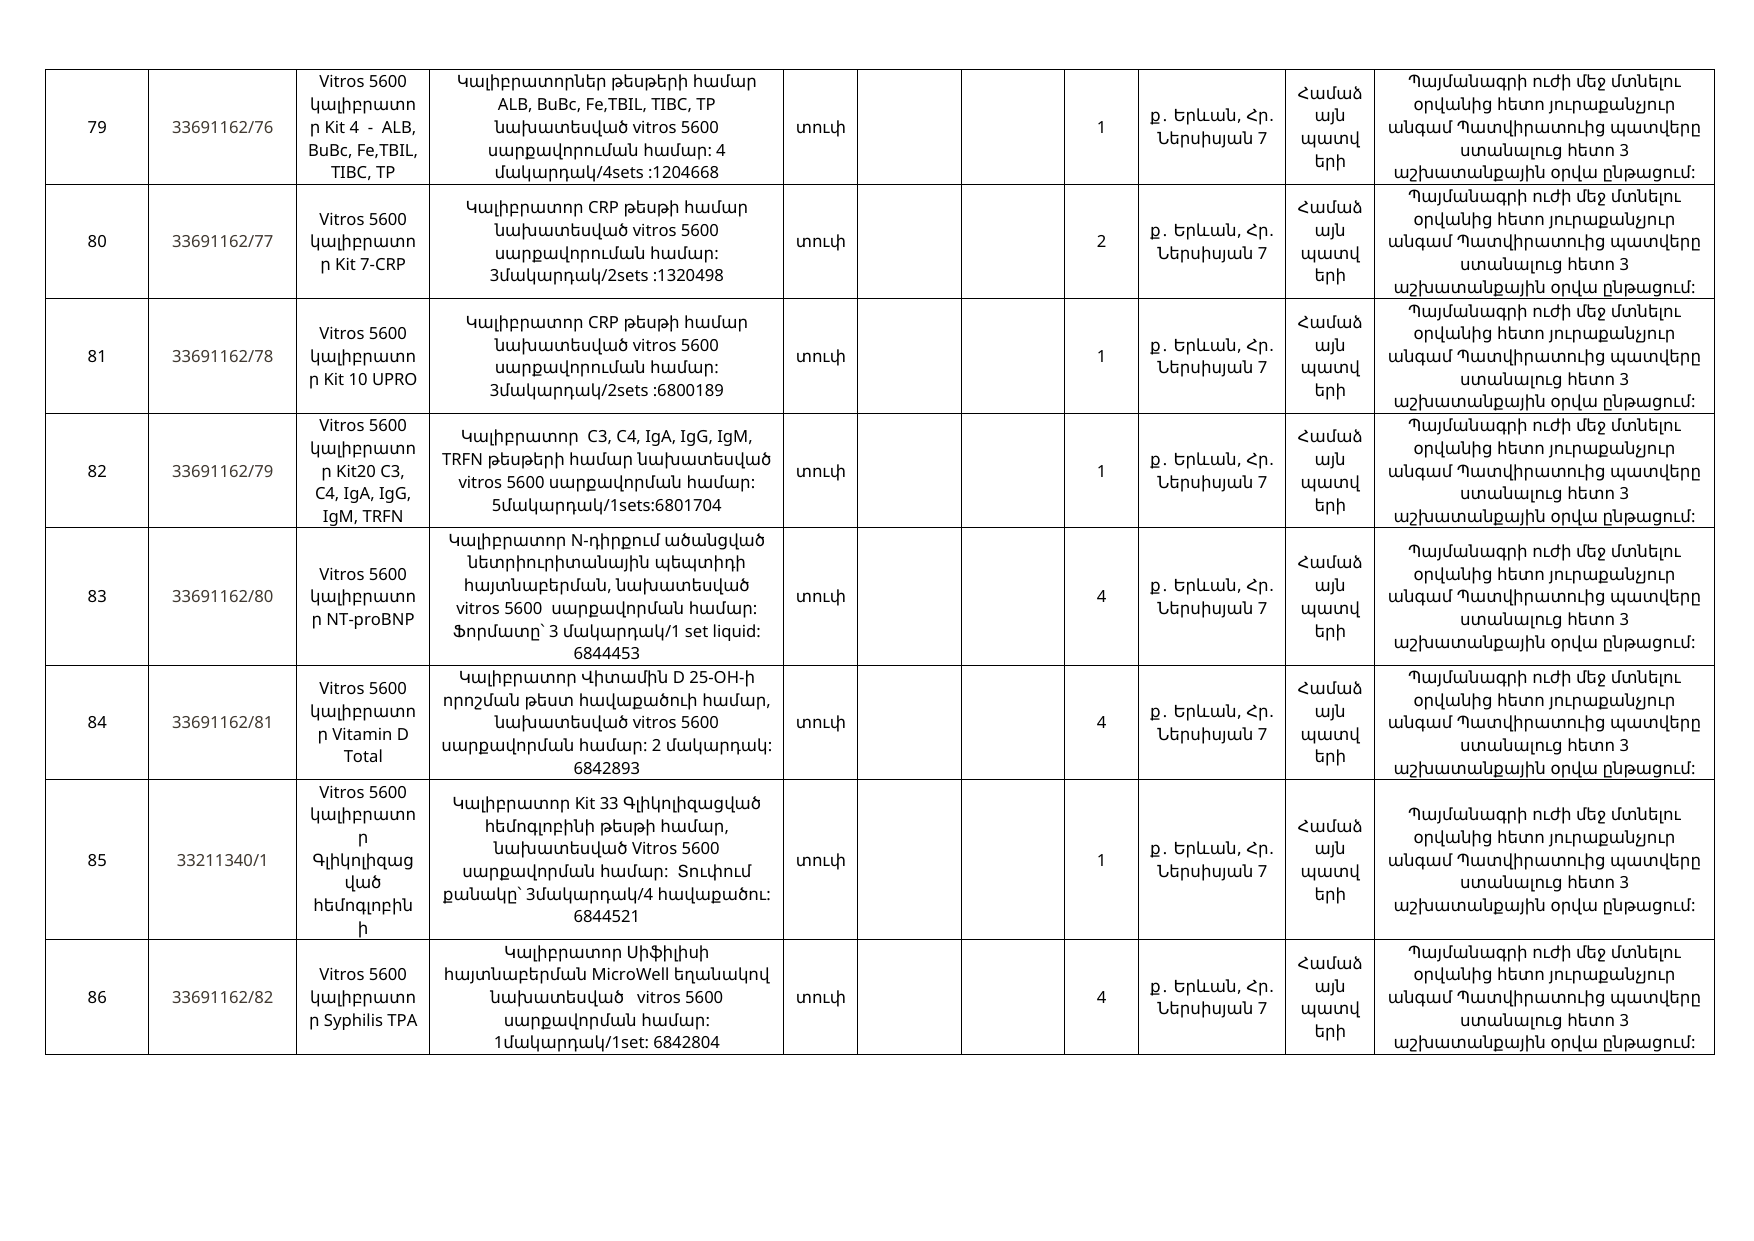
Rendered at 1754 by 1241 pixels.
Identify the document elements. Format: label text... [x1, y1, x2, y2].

table_cell Համաձայն պատվերի [1286, 780, 1374, 939]
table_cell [1375, 940, 1714, 1054]
table_cell 33691162/81 [149, 666, 296, 779]
table_cell Կալիբրատոր Սիֆիլիսի հայտնաբերման MicroWell եղանակով նախատեսված vitros 5600 սարքավորման համար: 1մակարդակ/1set: 6842804 [430, 940, 783, 1054]
table_cell Կալիբրատորներ թեսթերի համար ALB, BuBc, Fe,TBIL, TIBC, TP նախատեսված vitros 5600 սարքավորուման համար: 4 մակարդակ/4sets :1204668 [430, 70, 783, 183]
table_cell տուփ [784, 780, 857, 939]
table_cell Կալիբրատոր Kit 33 Գլիկոլիզացված հեմոգլոբինի թեսթի համար, նախատեսված Vitros 5600 սարքավորման համար: Տուփում քանակը՝ 3մակարդակ/4 հավաքածու: 6844521 [430, 780, 783, 939]
table_cell Կալիբրատոր Վիտամին D 25-OH-ի որոշման թեստ հավաքածուի համար, նախատեսված vitros 5600 սարքավորման համար: 2 մակարդակ: 6842893 [430, 666, 783, 779]
table_cell 84 [46, 666, 148, 779]
table_cell 85 [46, 780, 148, 939]
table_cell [1375, 70, 1714, 183]
table_cell 4 [1065, 528, 1138, 664]
table_cell տուփ [784, 185, 857, 298]
table_cell Vitros 5600 կալիբրատոր Գլիկոլիզացված հեմոգլոբինի [297, 780, 429, 939]
table_cell [962, 299, 1064, 413]
table_cell Համաձայն պատվերի [1286, 528, 1374, 664]
table_cell [858, 780, 961, 939]
table_cell Vitros 5600 կալիբրատոր Kit 10 UPRO [297, 299, 429, 413]
table_cell [962, 666, 1064, 779]
table_cell 4 [1065, 666, 1138, 779]
table_cell Vitros 5600 կալիբրատոր Kit20 C3, C4, IgA, IgG, IgM, TRFN [297, 414, 429, 527]
table_cell Պայմանագրի ուժի մեջ մտնելու օրվանից հետո յուրաքանչյուր անգամ Պատվիրատուից պատվերը ստանալուց հետո 3 աշխատանքային օրվա ընթացում: [1375, 185, 1714, 298]
table_cell 2 [1065, 185, 1138, 298]
table_cell ք․ Երևան, Հր․ Ներսիսյան 7 [1139, 414, 1285, 527]
table_cell [962, 528, 1064, 664]
table_cell Կալիբրատոր CRP թեսթի համար նախատեսված vitros 5600 սարքավորուման համար: 3մակարդակ/2sets :6800189 [430, 299, 783, 413]
table_cell Կալիբրատոր N-դիրքում ածանցված նետրիուրիտանային պեպտիդի հայտնաբերման, նախատեսված vitros 5600 սարքավորման համար: Ֆորմատը՝ 3 մակարդակ/1 set liquid: 6844453 [430, 528, 783, 664]
table_cell 33691162/78 [149, 299, 296, 413]
table_cell տուփ [784, 528, 857, 664]
table_cell 1 [1065, 299, 1138, 413]
table_cell [962, 940, 1064, 1054]
table_cell Պայմանագրի ուժի մեջ մտնելու օրվանից հետո յուրաքանչյուր անգամ Պատվիրատուից պատվերը ստանալուց հետո 3 աշխատանքային օրվա ընթացում: [1375, 528, 1714, 664]
table_cell 81 [46, 299, 148, 413]
table_cell Vitros 5600 կալիբրատոր Kit 4 - ALB, BuBc, Fe,TBIL, TIBC, TP [297, 70, 429, 183]
table_cell Համաձայն պատվերի [1286, 70, 1374, 183]
table_cell Vitros 5600 կալիբրատոր Syphilis TPA [297, 940, 429, 1054]
table_cell [858, 70, 961, 183]
table_cell 33211340/1 [149, 780, 296, 939]
table_cell Կալիբրատոր C3, C4, IgA, IgG, IgM, TRFN թեսթերի համար նախատեսված vitros 5600 սարքավորման համար: 5մակարդակ/1sets:6801704 [430, 414, 783, 527]
table_cell 1 [1065, 414, 1138, 527]
table_cell ք․ Երևան, Հր․ Ներսիսյան 7 [1139, 780, 1285, 939]
table_cell Կալիբրատոր CRP թեսթի համար նախատեսված vitros 5600 սարքավորուման համար: 3մակարդակ/2sets :1320498 [430, 185, 783, 298]
table_cell 79 [46, 70, 148, 183]
table_cell Համաձայն պատվերի [1286, 940, 1374, 1054]
table_cell [858, 299, 961, 413]
table_cell ք․ Երևան, Հր․ Ներսիսյան 7 [1139, 528, 1285, 664]
table_cell 1 [1065, 70, 1138, 183]
table_cell 33691162/76 [149, 70, 296, 183]
table_cell [962, 70, 1064, 183]
table_cell Vitros 5600 կալիբրատոր NT-proBNP [297, 528, 429, 664]
table_cell Համաձայն պատվերի [1286, 299, 1374, 413]
table_cell տուփ [784, 666, 857, 779]
table_cell [858, 528, 961, 664]
table_cell [858, 666, 961, 779]
table_cell Համաձայն պատվերի [1286, 666, 1374, 779]
table_cell Պայմանագրի ուժի մեջ մտնելու օրվանից հետո յուրաքանչյուր անգամ Պատվիրատուից պատվերը ստանալուց հետո 3 աշխատանքային օրվա ընթացում: [1375, 780, 1714, 939]
table_cell 86 [46, 940, 148, 1054]
table_cell Պայմանագրի ուժի մեջ մտնելու օրվանից հետո յուրաքանչյուր անգամ Պատվիրատուից պատվերը ստանալուց հետո 3 աշխատանքային օրվա ընթացում: [1375, 666, 1714, 779]
table_cell ք․ Երևան, Հր․ Ներսիսյան 7 [1139, 185, 1285, 298]
table_cell 80 [46, 185, 148, 298]
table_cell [1139, 70, 1285, 183]
table_cell տուփ [784, 414, 857, 527]
table_cell [962, 780, 1064, 939]
table_cell Vitros 5600 կալիբրատոր Vitamin D Total [297, 666, 429, 779]
table_cell Համաձայն պատվերի [1286, 185, 1374, 298]
table_cell [962, 185, 1064, 298]
table_cell տուփ [784, 70, 857, 183]
table_cell 1 [1065, 780, 1138, 939]
table_cell Համաձայն պատվերի [1286, 414, 1374, 527]
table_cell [1139, 940, 1285, 1054]
table_cell [858, 414, 961, 527]
table_cell 82 [46, 414, 148, 527]
table_cell 4 [1065, 940, 1138, 1054]
table_cell 33691162/80 [149, 528, 296, 664]
table_cell ք․ Երևան, Հր․ Ներսիսյան 7 [1139, 299, 1285, 413]
table_cell ք․ Երևան, Հր․ Ներսիսյան 7 [1139, 666, 1285, 779]
table_cell 83 [46, 528, 148, 664]
table_cell տուփ [784, 940, 857, 1054]
table_cell [858, 940, 961, 1054]
table_cell Պայմանագրի ուժի մեջ մտնելու օրվանից հետո յուրաքանչյուր անգամ Պատվիրատուից պատվերը ստանալուց հետո 3 աշխատանքային օրվա ընթացում: [1375, 414, 1714, 527]
table_cell 33691162/82 [149, 940, 296, 1054]
table_cell տուփ [784, 299, 857, 413]
table_cell [962, 414, 1064, 527]
table_cell Պայմանագրի ուժի մեջ մտնելու օրվանից հետո յուրաքանչյուր անգամ Պատվիրատուից պատվերը ստանալուց հետո 3 աշխատանքային օրվա ընթացում: [1375, 299, 1714, 413]
table_cell Vitros 5600 կալիբրատոր Kit 7-CRP [297, 185, 429, 298]
table_cell 33691162/77 [149, 185, 296, 298]
table_cell 33691162/79 [149, 414, 296, 527]
table_cell [858, 185, 961, 298]
